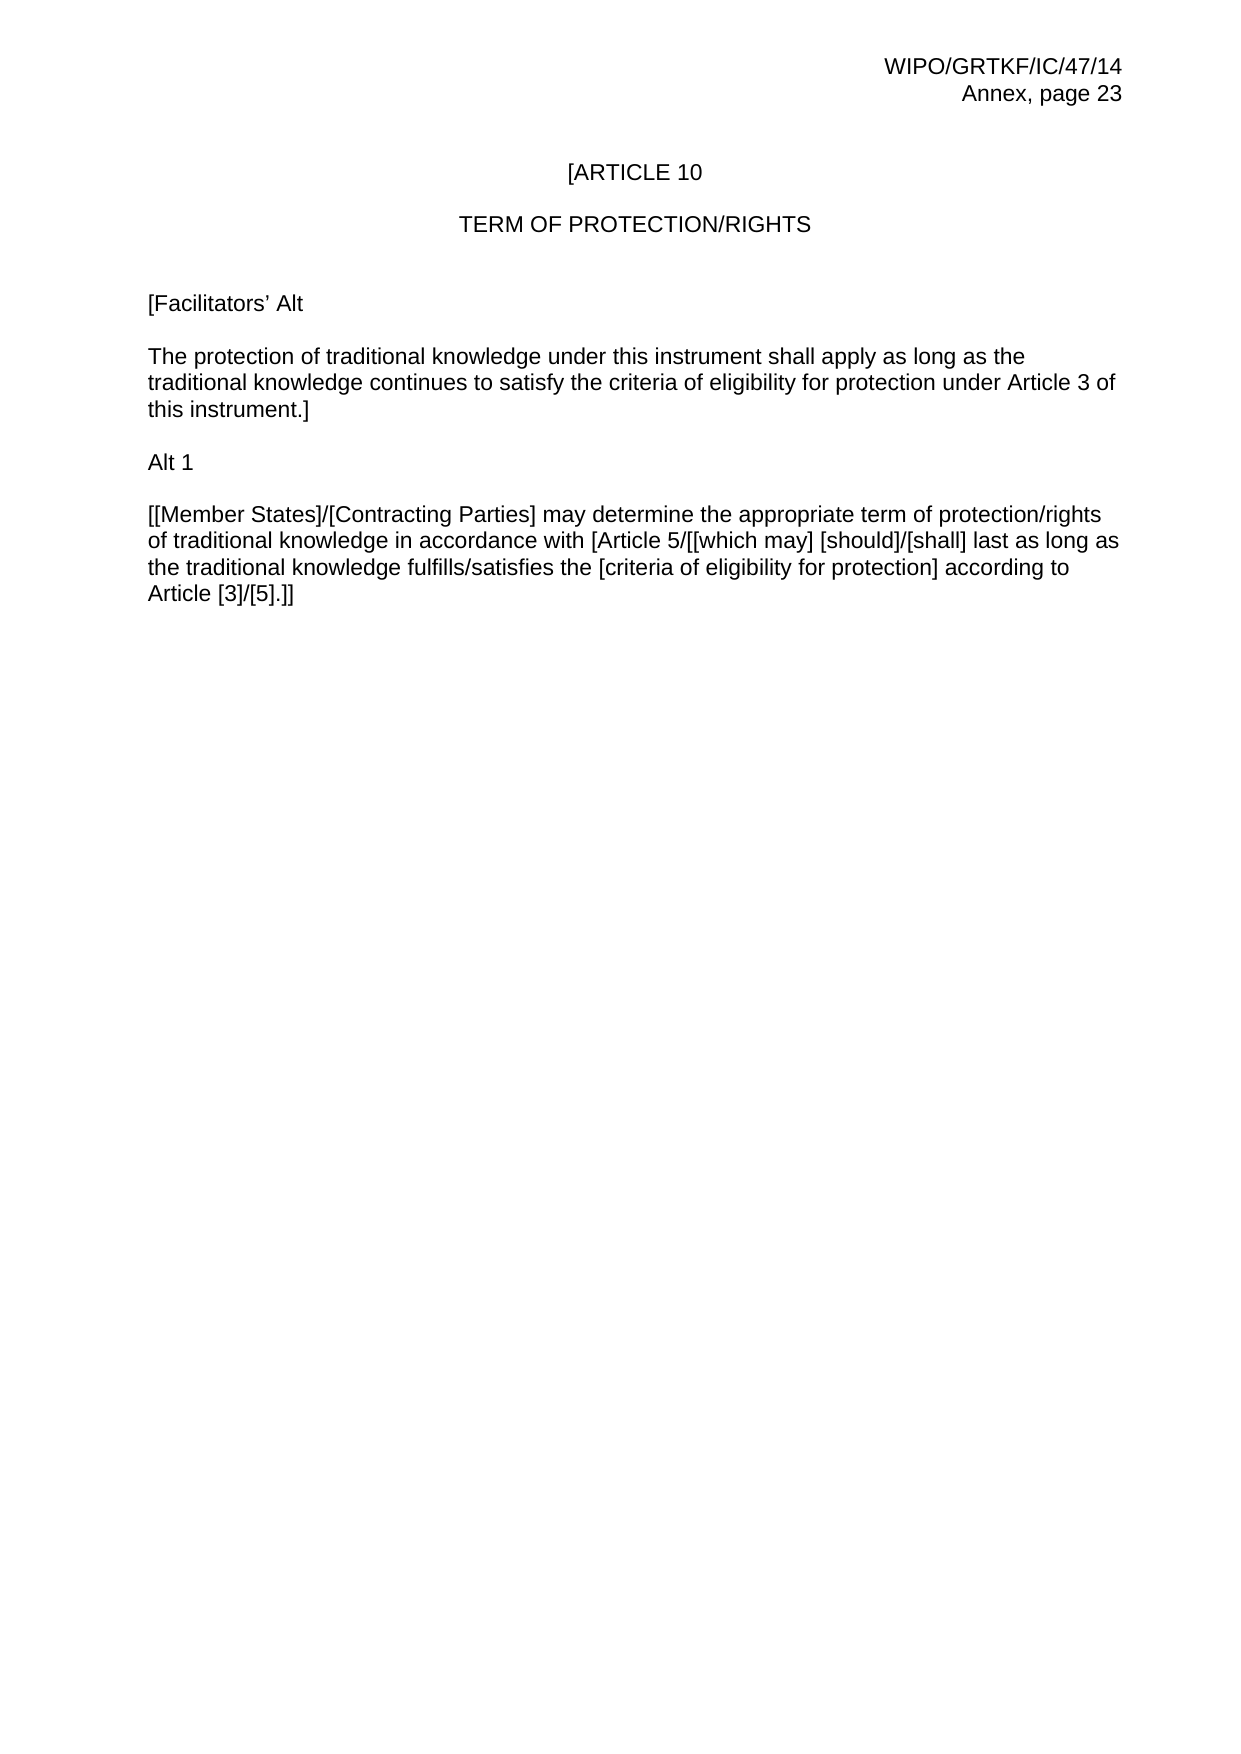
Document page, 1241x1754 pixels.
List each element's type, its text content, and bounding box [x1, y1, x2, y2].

text Alt 1 [148, 448, 1122, 475]
text [[Member States]/[Contracting Parties] may determine the appropriate term of protection/rights of traditional knowledge in accordance with [Article 5/[[which may] [should]/[shall] last as long as the traditional knowledge fulfills/satisfies the [criteria of eligibility for protection] according to Article [3]/[5].]] [148, 501, 1122, 607]
text The protection of traditional knowledge under this instrument shall apply as long as the traditional knowledge continues to satisfy the criteria of eligibility for protection under Article 3 of this instrument.] [148, 343, 1122, 422]
text [Facilitators’ Alt [148, 290, 1122, 317]
text [ARTICLE 10 [148, 158, 1122, 185]
text TERM OF PROTECTION/RIGHTS [148, 211, 1122, 238]
